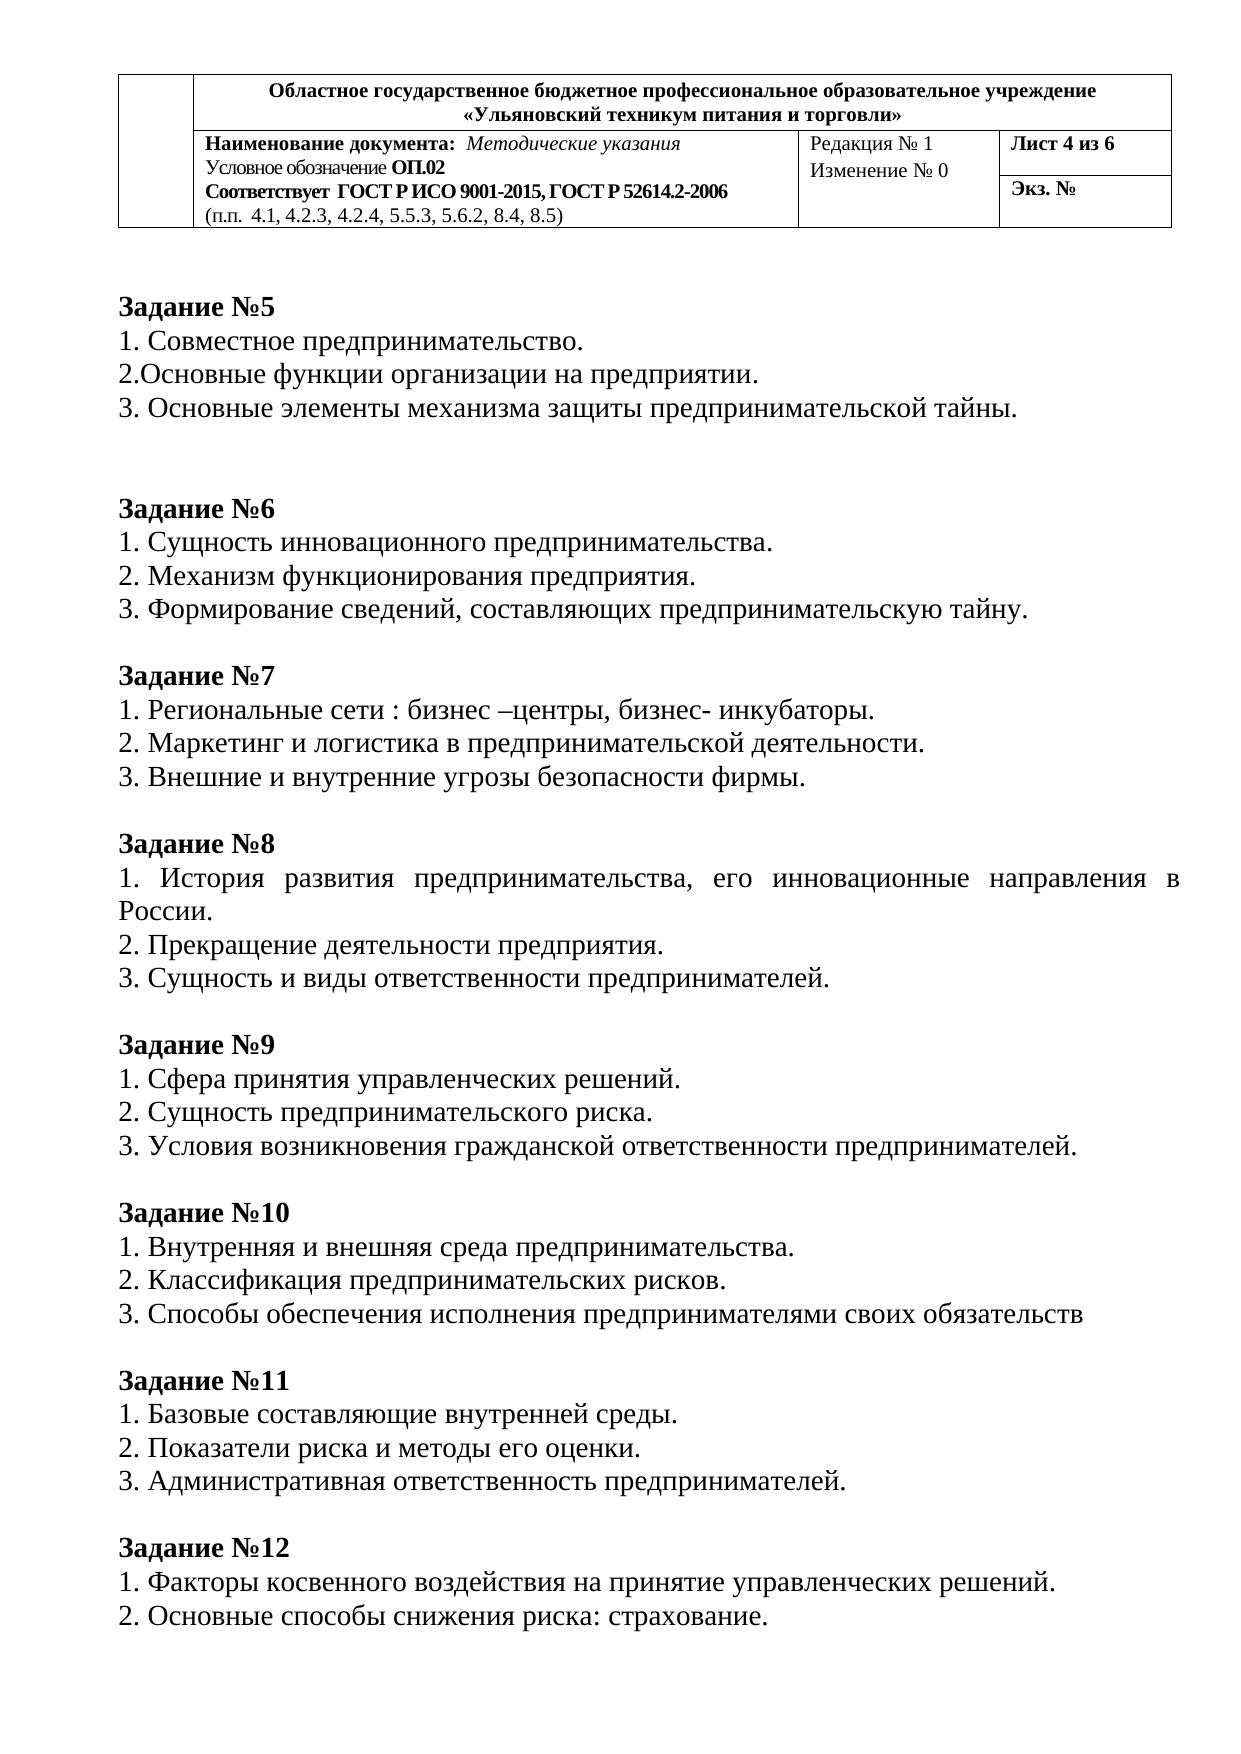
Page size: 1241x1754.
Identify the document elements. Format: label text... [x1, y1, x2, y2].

text Задание №10 [118, 1195, 1181, 1229]
text Задание №6 [118, 491, 1181, 524]
text 2. Классификация предпринимательских рисков. [118, 1262, 1181, 1296]
text 2.Основные функции организации на предприятии. [118, 357, 1181, 390]
text 2. Механизм функционирования предприятия. [118, 558, 1181, 591]
text 1. Внутренняя и внешняя среда предпринимательства. [118, 1229, 1181, 1262]
text Задание №7 [118, 658, 1181, 692]
text 3. Сущность и виды ответственности предпринимателей. [118, 960, 1181, 994]
text 1. Региональные сети : бизнес –центры, бизнес- инкубаторы. [118, 692, 1181, 726]
text 1. Сущность инновационного предпринимательства. [118, 524, 1181, 558]
text 1. Сфера принятия управленческих решений. [118, 1061, 1181, 1094]
text Задание №8 [118, 826, 1181, 860]
text 3. Внешние и внутренние угрозы безопасности фирмы. [118, 759, 1181, 793]
text 3. Формирование сведений, составляющих предпринимательскую тайну. [118, 591, 1181, 625]
text 1. Факторы косвенного воздействия на принятие управленческих решений. [118, 1564, 1181, 1598]
text 3. Условия возникновения гражданской ответственности предпринимателей. [118, 1128, 1181, 1162]
text 2. Маркетинг и логистика в предпринимательской деятельности. [118, 726, 1181, 759]
text Задание №9 [118, 1027, 1181, 1061]
text Задание №11 [118, 1363, 1181, 1396]
text Задание №12 [118, 1531, 1181, 1564]
text 2. Сущность предпринимательского риска. [118, 1094, 1181, 1128]
text 2. Основные способы снижения риска: страхование. [118, 1598, 1181, 1631]
text 1. Базовые составляющие внутренней среды. [118, 1396, 1181, 1430]
text 3. Административная ответственность предпринимателей. [118, 1463, 1181, 1497]
text 2. Прекращение деятельности предприятия. [118, 927, 1181, 960]
text 3. Способы обеспечения исполнения предпринимателями своих обязательств [118, 1296, 1181, 1329]
text Задание №5 [118, 289, 1181, 323]
text 2. Показатели риска и методы его оценки. [118, 1430, 1181, 1463]
text 1. История развития предпринимательства, его инновационные направления в России. [118, 860, 1181, 927]
text 3. Основные элементы механизма защиты предпринимательской тайны. [118, 390, 1181, 424]
text 1. Совместное предпринимательство. [118, 323, 1181, 357]
